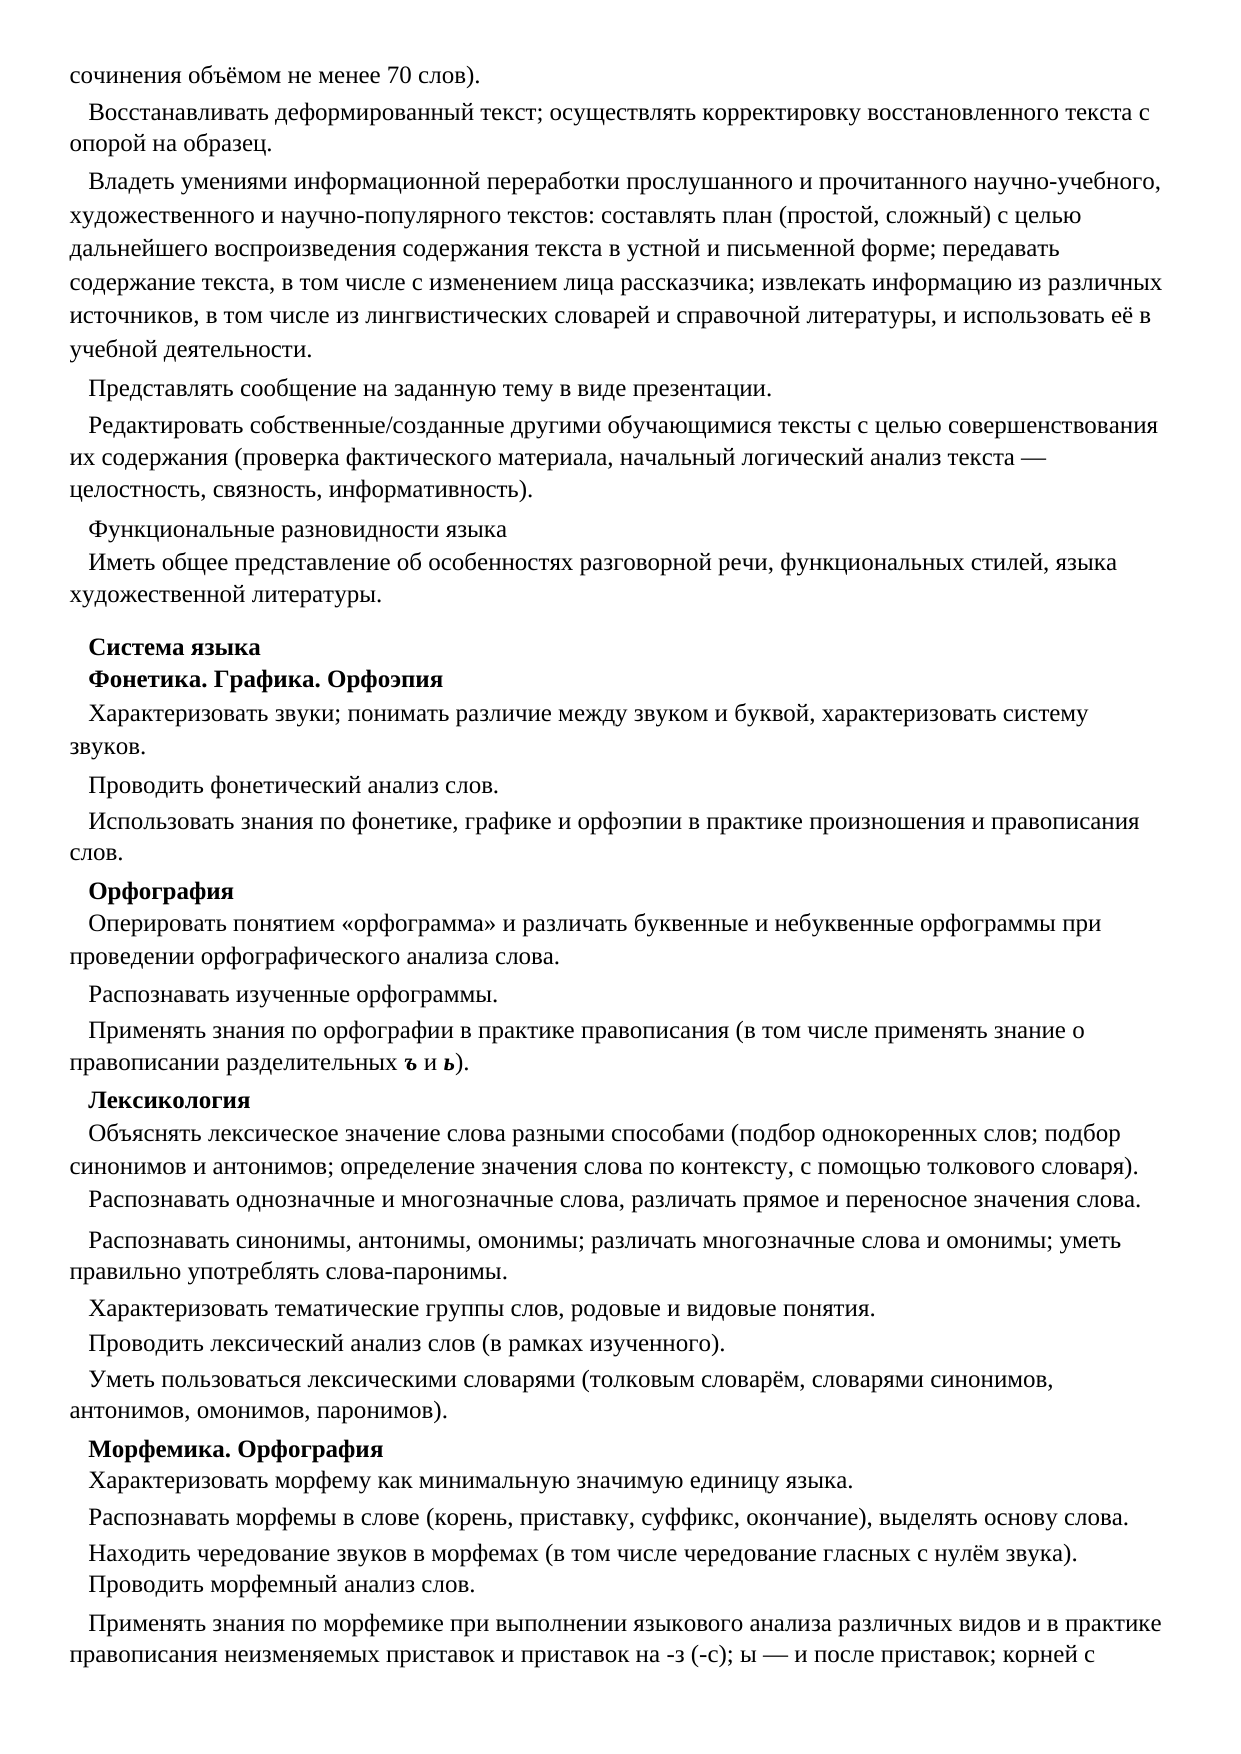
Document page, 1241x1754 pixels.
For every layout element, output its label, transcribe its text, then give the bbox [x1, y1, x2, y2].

text Применять знания по орфографии в практике правописания (в том числе применять знание о правописании разделительных ъ и ь). [69, 1015, 1090, 1075]
text Представлять сообщение на заданную тему в виде презентации. [88, 375, 1165, 402]
text Уметь пользоваться лексическими словарями (толковым словарём, словарями синонимов, антонимов, омонимов, паро​нимов). [69, 1364, 1060, 1424]
text Распознавать морфемы в слове (корень, приставку, суффикс, окончание), выделять основу слова. [88, 1504, 1165, 1531]
text Проводить лексический анализ слов (в рамках изученного). [88, 1329, 1165, 1357]
text сочинения объёмом не менее 70 слов). [69, 62, 1165, 89]
text Находить чередование звуков в морфемах (в том числе чередование гласных с нулём звука). Проводить морфемный анализ слов. [88, 1538, 1090, 1598]
text Орфография Оперировать понятием «орфограмма» и различать буквенные и небуквенные орфограммы при проведении орфографического анализа слова. [69, 876, 1105, 970]
text Применять знания по морфемике при выполнении языкового анализа различных видов и в практике правописания неизменяемых приставок и приставок на -з (-с); ы — и после приставок; корней с [69, 1608, 1165, 1668]
text Восстанавливать деформированный текст; осуществлять корректировку восстановленного текста с опорой на образец. [69, 97, 1165, 157]
text Проводить фонетический анализ слов. [88, 772, 1165, 799]
text Владеть умениями информационной переработки прослушанного и прочитанного научно-учебного, художественного и научно-популярного текстов: составлять план (простой, сложный) с целью дальнейшего воспроизведения содержания текста в устной и письменной форме; передавать содержание текста, в том числе с изменением лица рассказчика; извлекать информацию из различных источников, в том числе из лингвистических словарей и справочной литературы, и использовать её в учебной деятельности. [69, 166, 1165, 363]
text Редактировать собственные/созданные другими обучающимися тексты с целью совершенствования их содержания (проверка фактического материала, начальный логический анализ текста — целостность, связность, информативность). [69, 410, 1165, 503]
text Морфемика. Орфография Характеризовать морфему как минимальную значимую единицу языка. [88, 1434, 865, 1494]
text Система языка Фонетика. Графика. Орфоэпия Характеризовать звуки; понимать различие между звуком и буквой, характеризовать систему звуков. [69, 632, 1090, 760]
text Распознавать изученные орфограммы. [88, 981, 1165, 1008]
text Лексикология Объяснять лексическое значение слова разными способами (подбор однокоренных слов; подбор синонимов и антонимов; определение значения слова по контексту, с помощью толкового словаря). Распознавать однозначные и многозначные слова, различать прямое и переносное значения слова. [69, 1085, 1150, 1213]
text Распознавать синонимы, антонимы, омонимы; различать многозначные слова и омонимы; уметь правильно употреблять слова-паронимы. [69, 1225, 1135, 1285]
text Характеризовать тематические группы слов, родовые и видовые понятия. [88, 1295, 1165, 1322]
text Использовать знания по фонетике, графике и орфоэпии в практике произношения и правописания слов. [69, 806, 1150, 866]
text Функциональные разновидности языка Иметь общее представление об особенностях разговорной речи, функциональных стилей, языка художественной литературы. [69, 514, 1120, 608]
